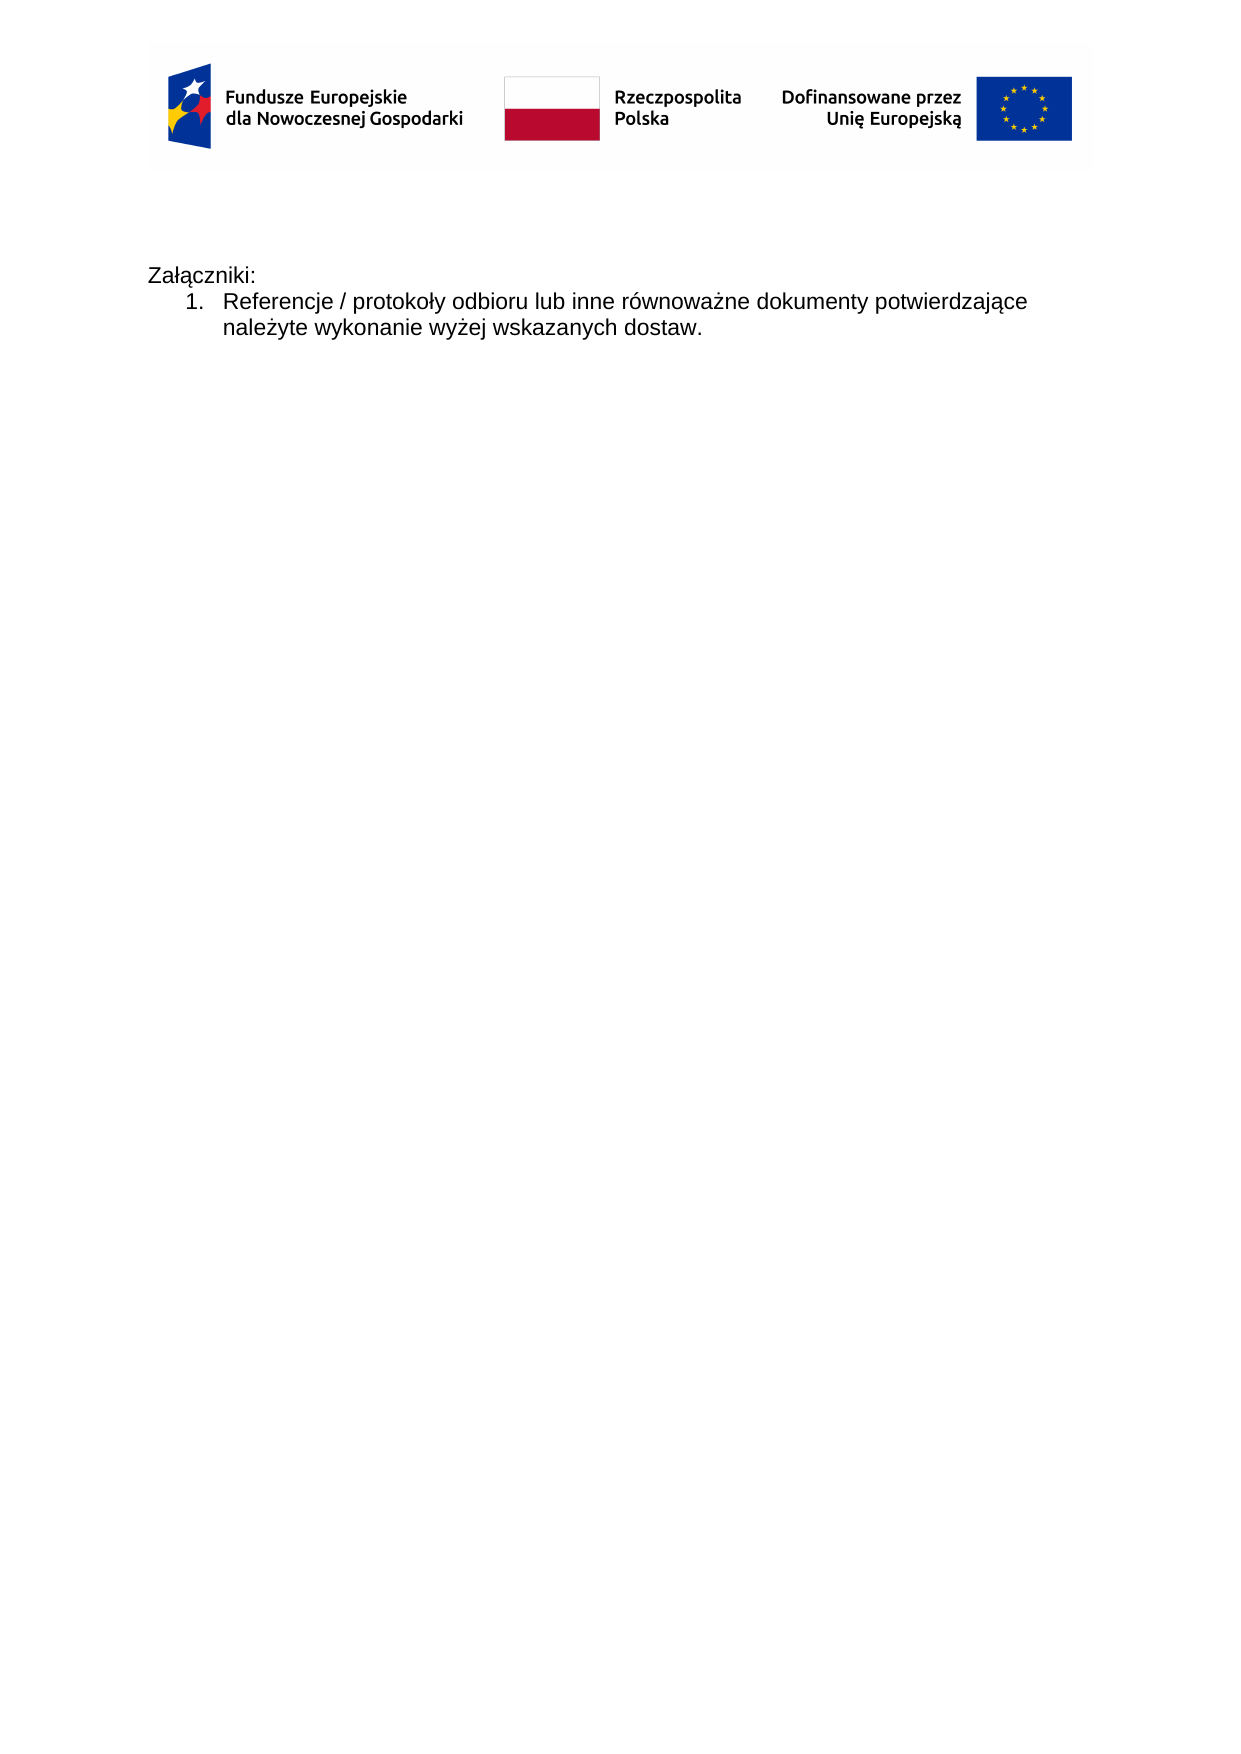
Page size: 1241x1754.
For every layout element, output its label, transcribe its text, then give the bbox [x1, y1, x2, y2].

picture [147, 42, 1093, 170]
list Referencje / protokoły odbioru lub inne równoważne dokumenty potwierdzające należyte wykonanie wyżej wskazanych dostaw. [185, 288, 1092, 341]
text Załączniki: [148, 262, 1092, 288]
